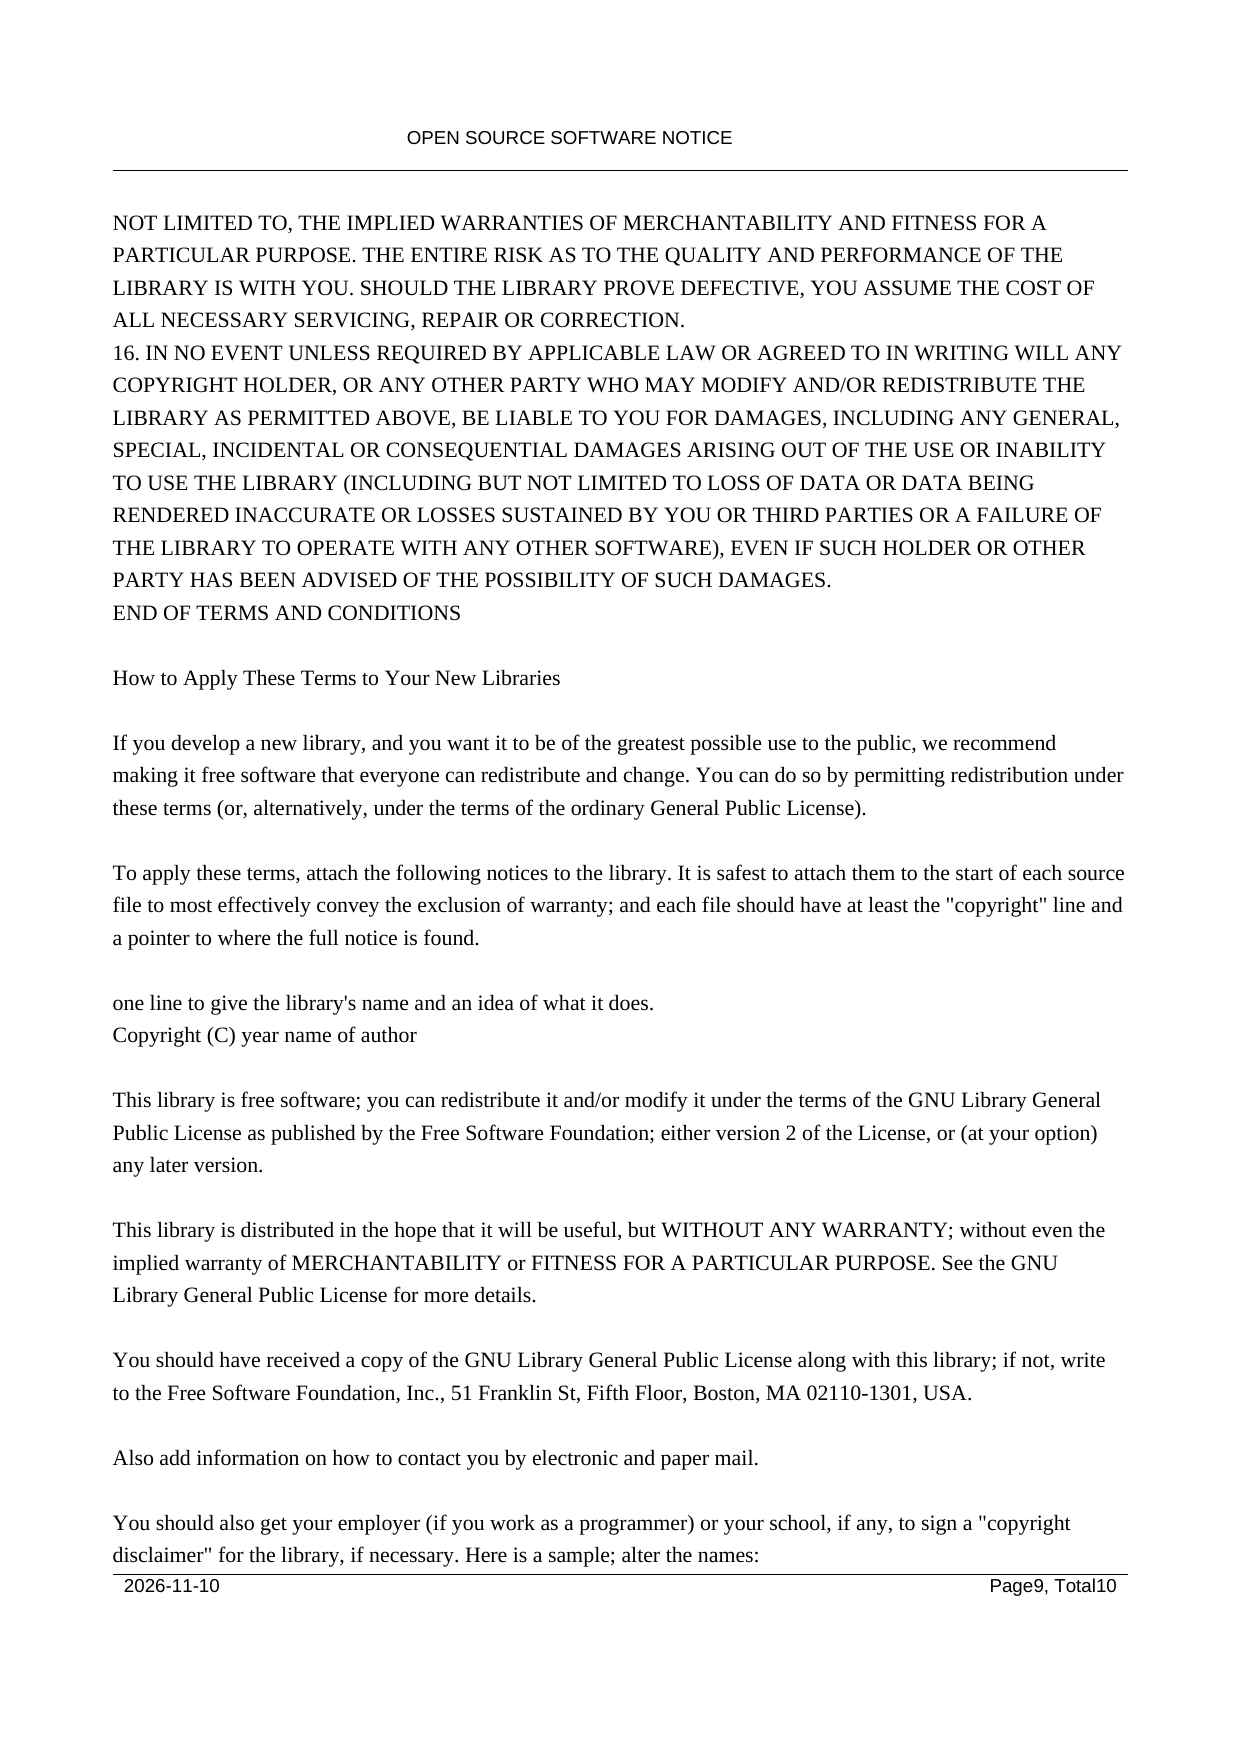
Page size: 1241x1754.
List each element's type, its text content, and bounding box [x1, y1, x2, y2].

text one line to give the library's name and an idea of what it does. [112, 986, 1128, 1019]
text Also add information on how to contact you by electronic and paper mail. [112, 1441, 1128, 1474]
text Copyright (C) year name of author [112, 1019, 1128, 1051]
text If you develop a new library, and you want it to be of the greatest possible use to the public, we recommend making it free software that everyone can redistribute and change. You can do so by permitting redistribution under these terms (or, alternatively, under the terms of the ordinary General Public License). [112, 726, 1128, 824]
text You should have received a copy of the GNU Library General Public License along with this library; if not, write to the Free Software Foundation, Inc., 51 Franklin St, Fifth Floor, Boston, MA 02110-1301, USA. [112, 1344, 1128, 1409]
text How to Apply These Terms to Your New Libraries [112, 661, 1128, 694]
text This library is free software; you can redistribute it and/or modify it under the terms of the GNU Library General Public License as published by the Free Software Foundation; either version 2 of the License, or (at your option) any later version. [112, 1084, 1128, 1181]
text 16. IN NO EVENT UNLESS REQUIRED BY APPLICABLE LAW OR AGREED TO IN WRITING WILL ANY COPYRIGHT HOLDER, OR ANY OTHER PARTY WHO MAY MODIFY AND/OR REDISTRIBUTE THE LIBRARY AS PERMITTED ABOVE, BE LIABLE TO YOU FOR DAMAGES, INCLUDING ANY GENERAL, SPECIAL, INCIDENTAL OR CONSEQUENTIAL DAMAGES ARISING OUT OF THE USE OR INABILITY TO USE THE LIBRARY (INCLUDING BUT NOT LIMITED TO LOSS OF DATA OR DATA BEING RENDERED INACCURATE OR LOSSES SUSTAINED BY YOU OR THIRD PARTIES OR A FAILURE OF THE LIBRARY TO OPERATE WITH ANY OTHER SOFTWARE), EVEN IF SUCH HOLDER OR OTHER PARTY HAS BEEN ADVISED OF THE POSSIBILITY OF SUCH DAMAGES. [112, 336, 1128, 596]
text This library is distributed in the hope that it will be useful, but WITHOUT ANY WARRANTY; without even the implied warranty of MERCHANTABILITY or FITNESS FOR A PARTICULAR PURPOSE. See the GNU Library General Public License for more details. [112, 1214, 1128, 1311]
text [112, 206, 1128, 336]
text END OF TERMS AND CONDITIONS [112, 596, 1128, 629]
text To apply these terms, attach the following notices to the library. It is safest to attach them to the start of each source file to most effectively convey the exclusion of warranty; and each file should have at least the "copyright" line and a pointer to where the full notice is found. [112, 856, 1128, 954]
text You should also get your employer (if you work as a programmer) or your school, if any, to sign a "copyright disclaimer" for the library, if necessary. Here is a sample; alter the names: [112, 1506, 1128, 1571]
